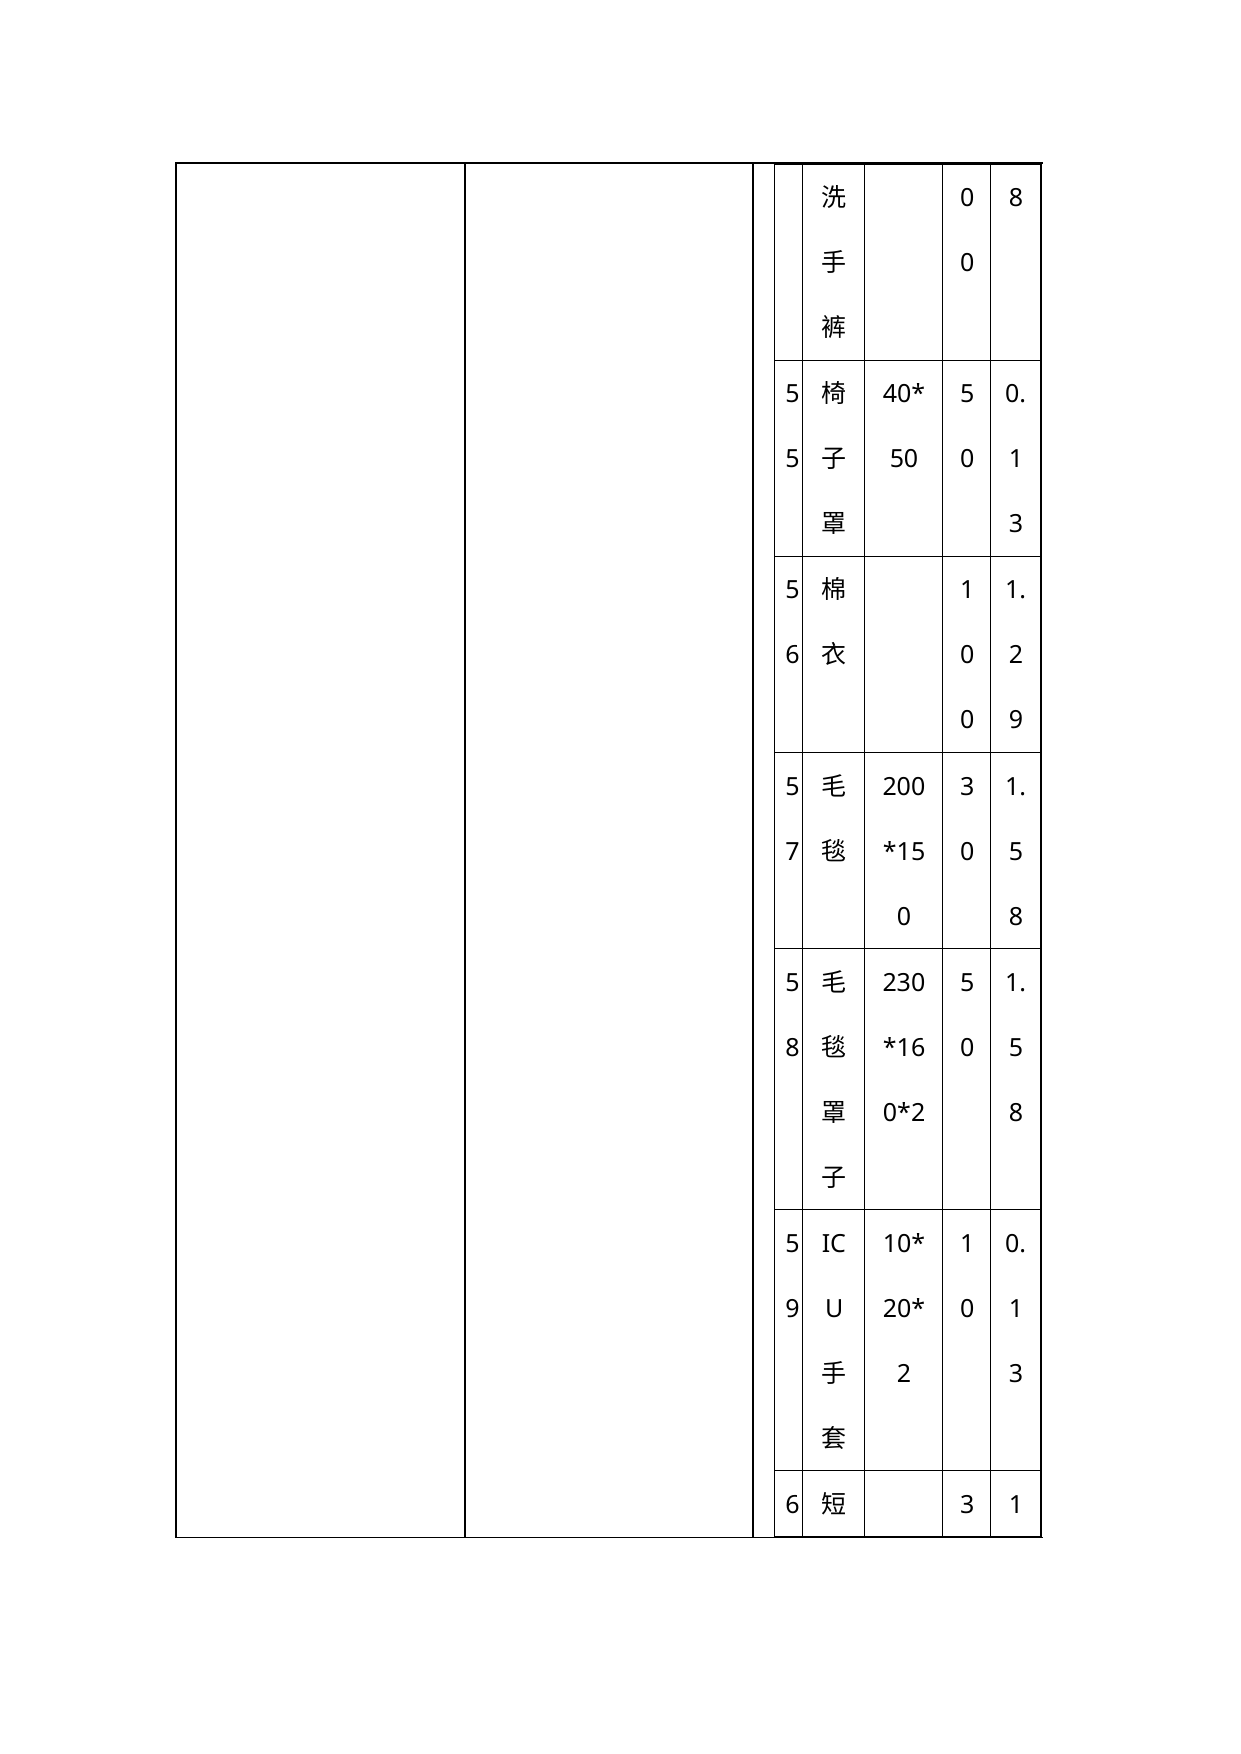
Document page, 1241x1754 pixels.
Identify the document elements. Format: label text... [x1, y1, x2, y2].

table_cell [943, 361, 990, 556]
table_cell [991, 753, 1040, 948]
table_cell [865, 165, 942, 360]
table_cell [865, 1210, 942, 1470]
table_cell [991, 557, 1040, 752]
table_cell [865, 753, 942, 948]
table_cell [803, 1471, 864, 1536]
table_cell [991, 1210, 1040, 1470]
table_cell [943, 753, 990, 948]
table_cell 1 [177, 164, 464, 1537]
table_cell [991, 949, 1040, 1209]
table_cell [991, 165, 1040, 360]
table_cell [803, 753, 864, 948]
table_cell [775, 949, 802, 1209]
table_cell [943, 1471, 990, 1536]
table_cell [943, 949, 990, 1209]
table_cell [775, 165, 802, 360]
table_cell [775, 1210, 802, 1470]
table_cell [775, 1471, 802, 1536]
table_cell [466, 164, 752, 1537]
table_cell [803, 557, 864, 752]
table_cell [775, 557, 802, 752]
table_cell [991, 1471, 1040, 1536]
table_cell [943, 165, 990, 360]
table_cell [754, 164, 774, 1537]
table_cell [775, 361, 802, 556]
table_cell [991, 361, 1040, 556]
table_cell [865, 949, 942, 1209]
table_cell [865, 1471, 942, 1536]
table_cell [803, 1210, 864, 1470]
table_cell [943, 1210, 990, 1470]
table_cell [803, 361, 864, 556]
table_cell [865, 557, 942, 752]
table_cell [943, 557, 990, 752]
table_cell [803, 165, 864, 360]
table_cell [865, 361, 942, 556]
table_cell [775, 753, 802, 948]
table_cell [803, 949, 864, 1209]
